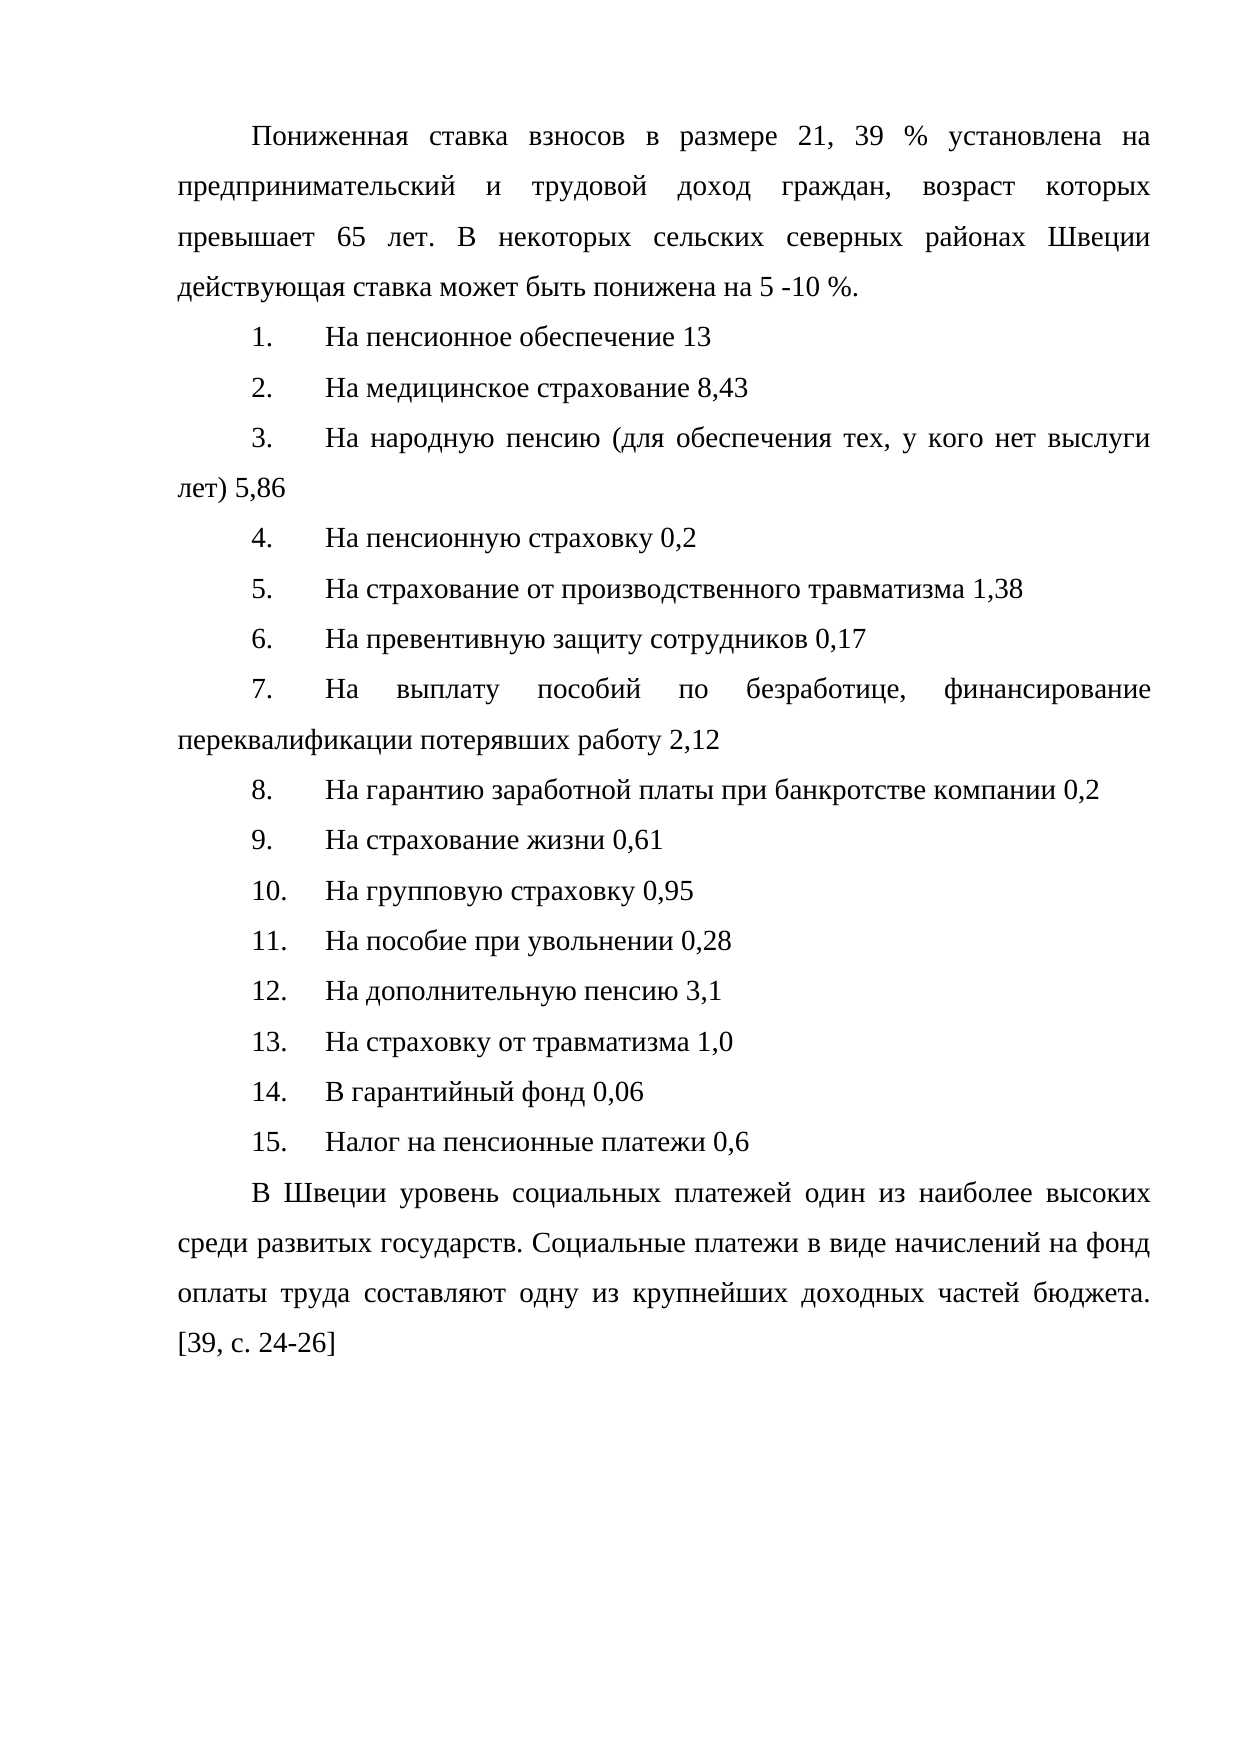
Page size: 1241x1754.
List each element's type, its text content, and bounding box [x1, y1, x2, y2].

text 15. Налог на пенсионные платежи 0,6 [177, 1124, 1152, 1158]
text 11. На пособие при увольнении 0,28 [177, 923, 1152, 957]
text 3. На народную пенсию (для обеспечения тех, у кого нет выслуги лет) 5,86 [177, 420, 1152, 504]
text 14. В гарантийный фонд 0,06 [177, 1074, 1152, 1108]
text Пониженная ставка взносов в размере 21, 39 % установлена на предпринимательский и трудовой доход граждан, возраст которых превышает 65 лет. В некоторых сельских северных районах Швеции действующая ставка может быть понижена на 5 -10 %. [177, 118, 1152, 303]
text 7. На выплату пособий по безработице, финансирование переквалификации потерявших работу 2,12 [177, 672, 1152, 755]
text 5. На страхование от производственного травматизма 1,38 [177, 571, 1152, 604]
text 12. На дополнительную пенсию 3,1 [177, 973, 1152, 1007]
text В Швеции уровень социальных платежей один из наиболее высоких среди развитых государств. Социальные платежи в виде начислений на фонд оплаты труда составляют одну из крупнейших доходных частей бюджета. [39, с. 24-26] [177, 1175, 1152, 1359]
text 8. На гарантию заработной платы при банкротстве компании 0,2 [177, 772, 1152, 806]
text 2. На медицинское страхование 8,43 [177, 370, 1152, 403]
text 9. На страхование жизни 0,61 [177, 822, 1152, 856]
text 1. На пенсионное обеспечение 13 [177, 319, 1152, 353]
text 10. На групповую страховку 0,95 [177, 873, 1152, 906]
text 4. На пенсионную страховку 0,2 [177, 521, 1152, 554]
text 13. На страховку от травматизма 1,0 [177, 1024, 1152, 1057]
text 6. На превентивную защиту сотрудников 0,17 [177, 621, 1152, 655]
